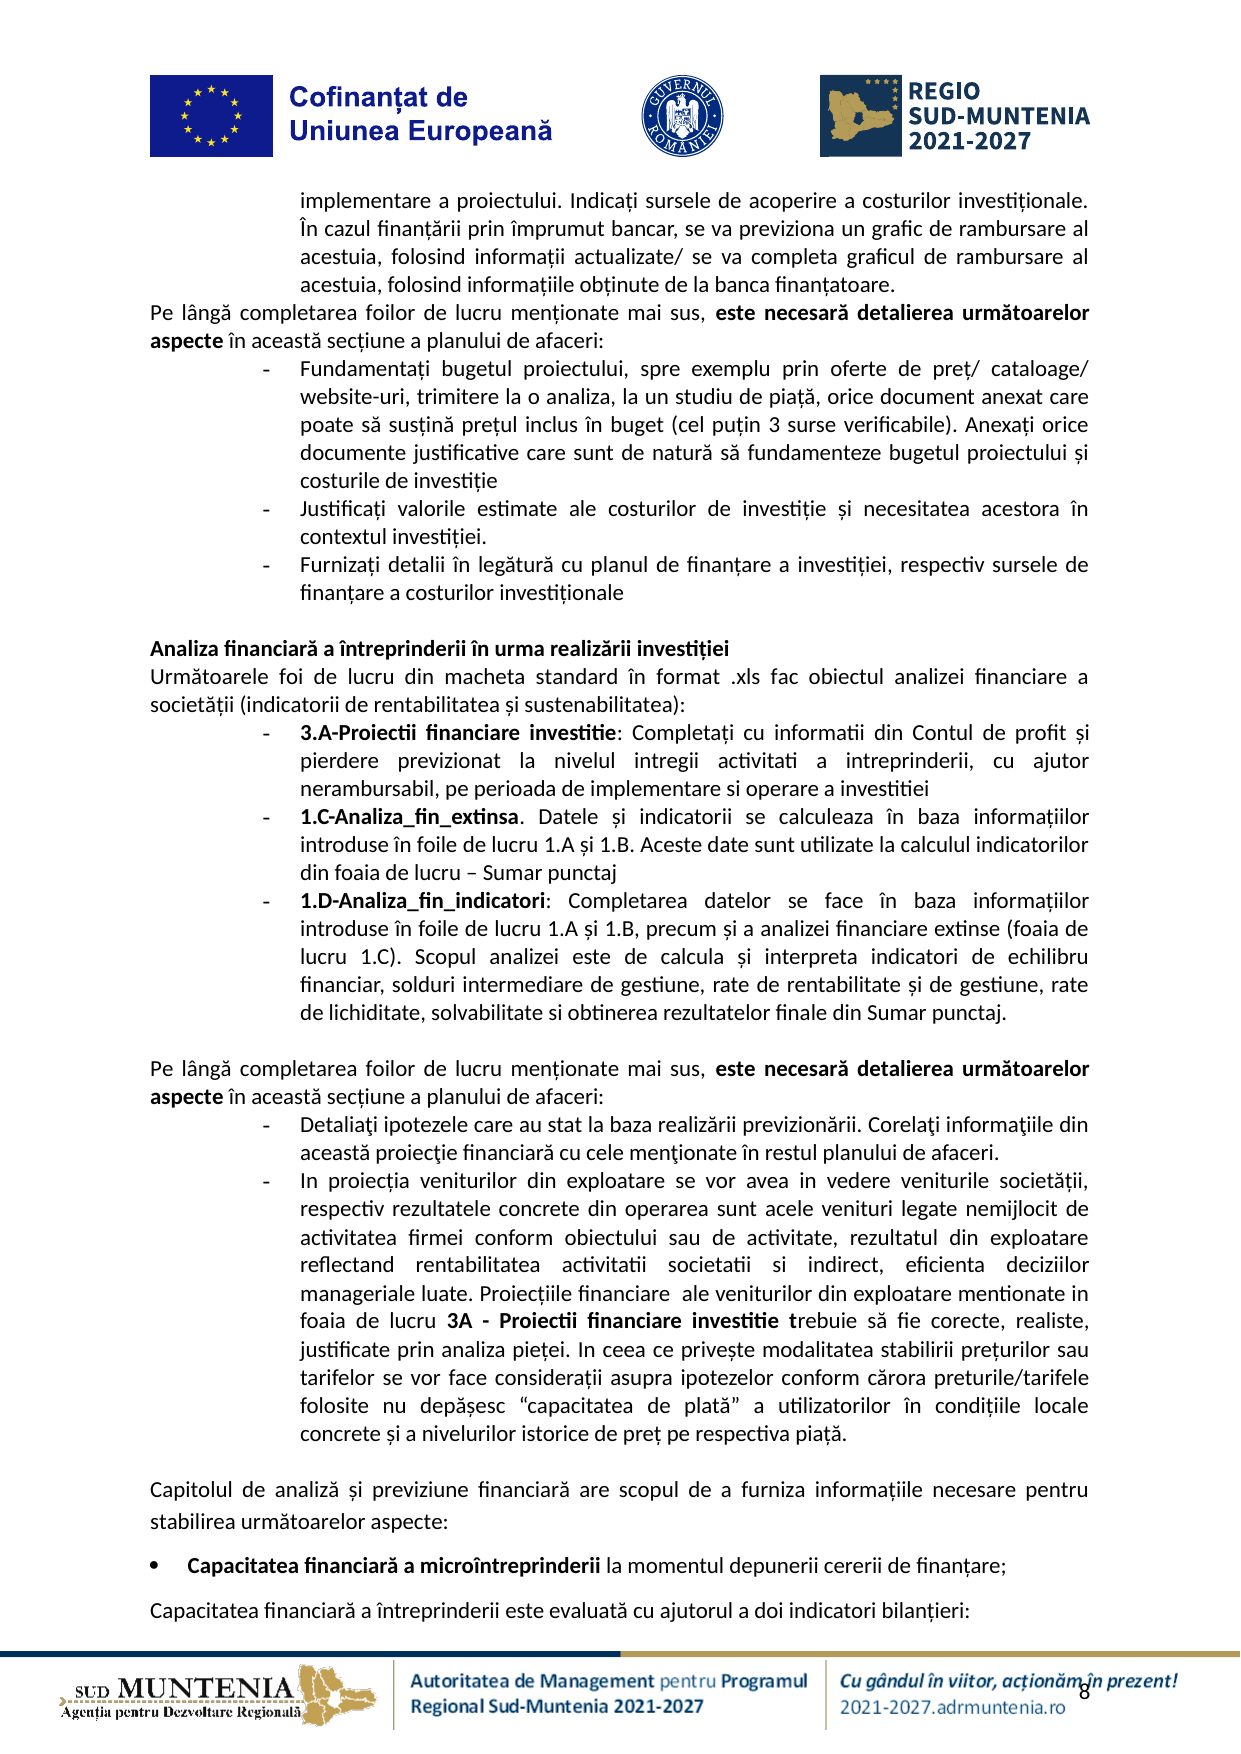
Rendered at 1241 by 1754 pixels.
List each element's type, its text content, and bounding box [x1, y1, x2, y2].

list 3.A-Proiectii financiare investitie: Completați cu informatii din Contul de profit și pierdere previzionat la nivelul intregii activitati a intreprinderii, cu ajutor nerambursabil, pe perioada de implementare si operare a investitiei [262, 718, 1090, 802]
text Capitolul de analiză și previziune financiară are scopul de a furniza informațiile necesare pentru stabilirea următoarelor aspecte: [150, 1475, 1090, 1535]
list In proiecția veniturilor din exploatare se vor avea in vedere veniturile societății, respectiv rezultatele concrete din operarea sunt acele venituri legate nemijlocit de activitatea firmei conform obiectului sau de activitate, rezultatul din exploatare reflectand rentabilitatea activitatii societatii si indirect, eficienta deciziilor manageriale luate. Proiecțiile financiare ale veniturilor din exploatare mentionate in foaia de lucru 3A - Proiectii financiare investitie trebuie să fie corecte, realiste, justificate prin analiza pieței. In ceea ce privește modalitatea stabilirii prețurilor sau tarifelor se vor face considerații asupra ipotezelor conform cărora preturile/tarifele folosite nu depășesc “capacitatea de plată” a utilizatorilor în condițiile locale concrete și a nivelurilor istorice de preț pe respectiva piață. [262, 1167, 1090, 1447]
list Fundamentați bugetul proiectului, spre exemplu prin oferte de preț/ cataloage/ website-uri, trimitere la o analiza, la un studiu de piață, orice document anexat care poate să susțină prețul inclus în buget (cel puțin 3 surse verificabile). Anexați orice documente justificative care sunt de natură să fundamenteze bugetul proiectului și costurile de investiție [262, 354, 1090, 494]
picture [0, 1651, 1241, 1731]
list Furnizați detalii în legătură cu planul de finanțare a investiției, respectiv sursele de finanțare a costurilor investiționale [262, 550, 1090, 606]
list Detaliaţi ipotezele care au stat la baza realizării previzionării. Corelaţi informaţiile din această proiecţie financiară cu cele menţionate în restul planului de afaceri. [262, 1111, 1090, 1167]
list Capacitatea financiară a microîntreprinderii la momentul depunerii cererii de finanțare; [150, 1552, 1090, 1580]
text Pe lângă completarea foilor de lucru menționate mai sus, este necesară detalierea următoarelor aspecte în această secțiune a planului de afaceri: [150, 298, 1090, 354]
list 1.D-Analiza_fin_indicatori: Completarea datelor se face în baza informațiilor introduse în foile de lucru 1.A și 1.B, precum și a analizei financiare extinse (foaia de lucru 1.C). Scopul analizei este de calcula și interpreta indicatori de echilibru financiar, solduri intermediare de gestiune, rate de rentabilitate și de gestiune, rate de lichiditate, solvabilitate si obtinerea rezultatelor finale din Sumar punctaj. [262, 886, 1090, 1026]
list Justificați valorile estimate ale costurilor de investiție și necesitatea acestora în contextul investiției. [262, 494, 1090, 550]
list 1.C-Analiza_fin_extinsa. Datele și indicatorii se calculeaza în baza informațiilor introduse în foile de lucru 1.A și 1.B. Aceste date sunt utilizate la calculul indicatorilor din foaia de lucru – Sumar punctaj [262, 802, 1090, 886]
text Pe lângă completarea foilor de lucru menționate mai sus, este necesară detalierea următoarelor aspecte în această secțiune a planului de afaceri: [150, 1054, 1090, 1111]
text Următoarele foi de lucru din macheta standard în format .xls fac obiectul analizei financiare a societăţii (indicatorii de rentabilitatea și sustenabilitatea): [150, 662, 1090, 718]
text Capacitatea financiară a întreprinderii este evaluată cu ajutorul a doi indicatori bilanțieri: [150, 1596, 1090, 1624]
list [262, 186, 1090, 298]
text Analiza financiară a întreprinderii în urma realizării investiției [150, 634, 1090, 662]
